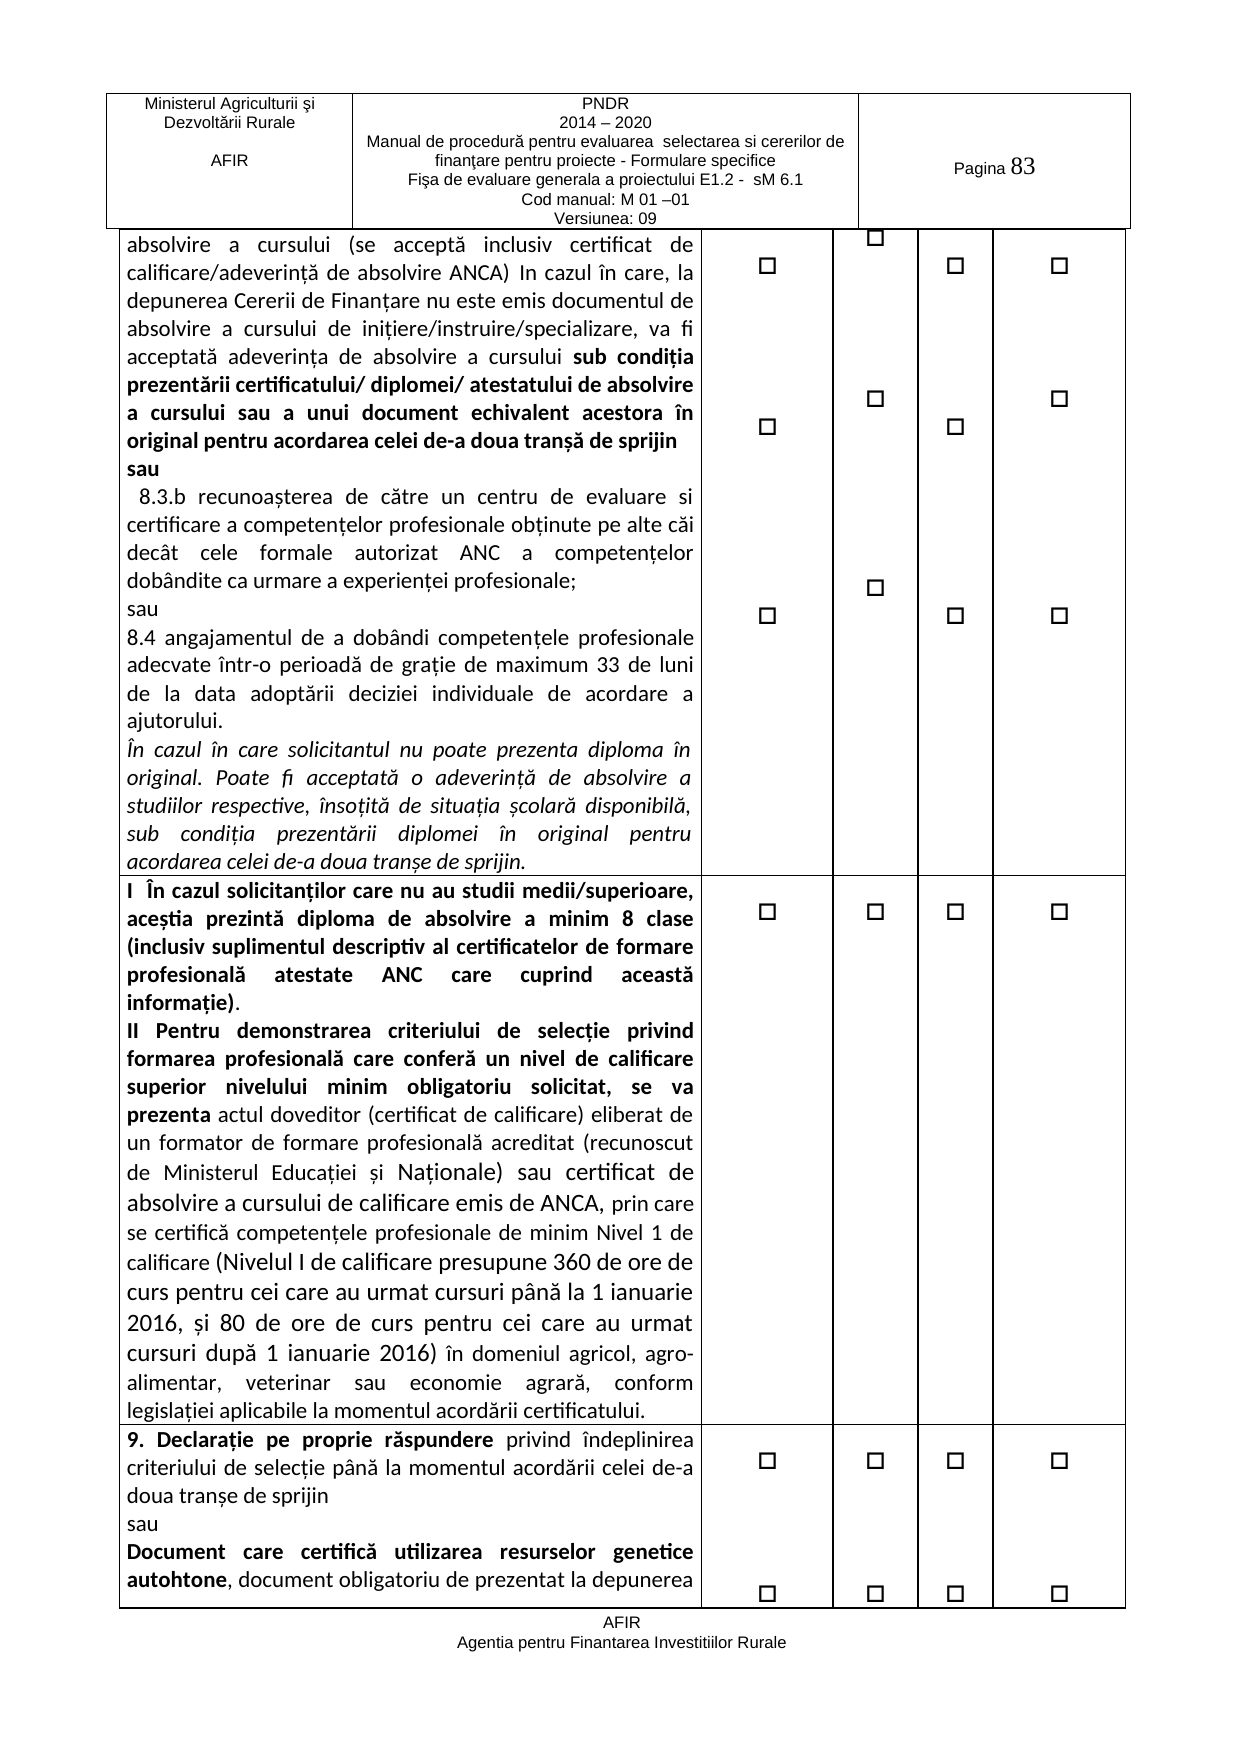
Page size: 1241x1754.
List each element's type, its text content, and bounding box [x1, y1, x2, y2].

table_cell [994, 230, 1125, 875]
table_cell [120, 1425, 701, 1607]
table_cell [120, 230, 701, 875]
table_cell [702, 1425, 832, 1607]
table_cell [994, 876, 1125, 1424]
table_cell [834, 1425, 917, 1607]
table_cell I În cazul solicitanţilor care nu au studii medii/superioare, aceştia prezintă diploma de absolvire a minim 8 clase (inclusiv suplimentul descriptiv al certificatelor de formare profesională atestate ANC care cuprind această informaţie). II Pentru demonstrarea criteriului de selecţie privind formarea profesională care conferă un nivel de calificare superior nivelului minim obligatoriu solicitat, se va prezenta actul doveditor (certificat de calificare) eliberat de un formator de formare profesională acreditat (recunoscut de Ministerul Educaţiei și Naţionale) sau certificat de absolvire a cursului de calificare emis de ANCA, prin care se certifică competențele profesionale de minim Nivel 1 de calificare (Nivelul I de calificare presupune 360 de ore de curs pentru cei care au urmat cursuri până la 1 ianuarie 2016, şi 80 de ore de curs pentru cei care au urmat cursuri după 1 ianuarie 2016) în domeniul agricol, agro-alimentar, veterinar sau economie agrară, conform legislaţiei aplicabile la momentul acordării certificatului. [120, 876, 701, 1424]
table_cell [994, 1425, 1125, 1607]
table_cell [834, 230, 917, 875]
table_cell [919, 876, 992, 1424]
table_cell [919, 230, 992, 875]
table_cell [834, 876, 917, 1424]
table_cell [702, 230, 832, 875]
table_cell [702, 876, 832, 1424]
table_cell [919, 1425, 992, 1607]
